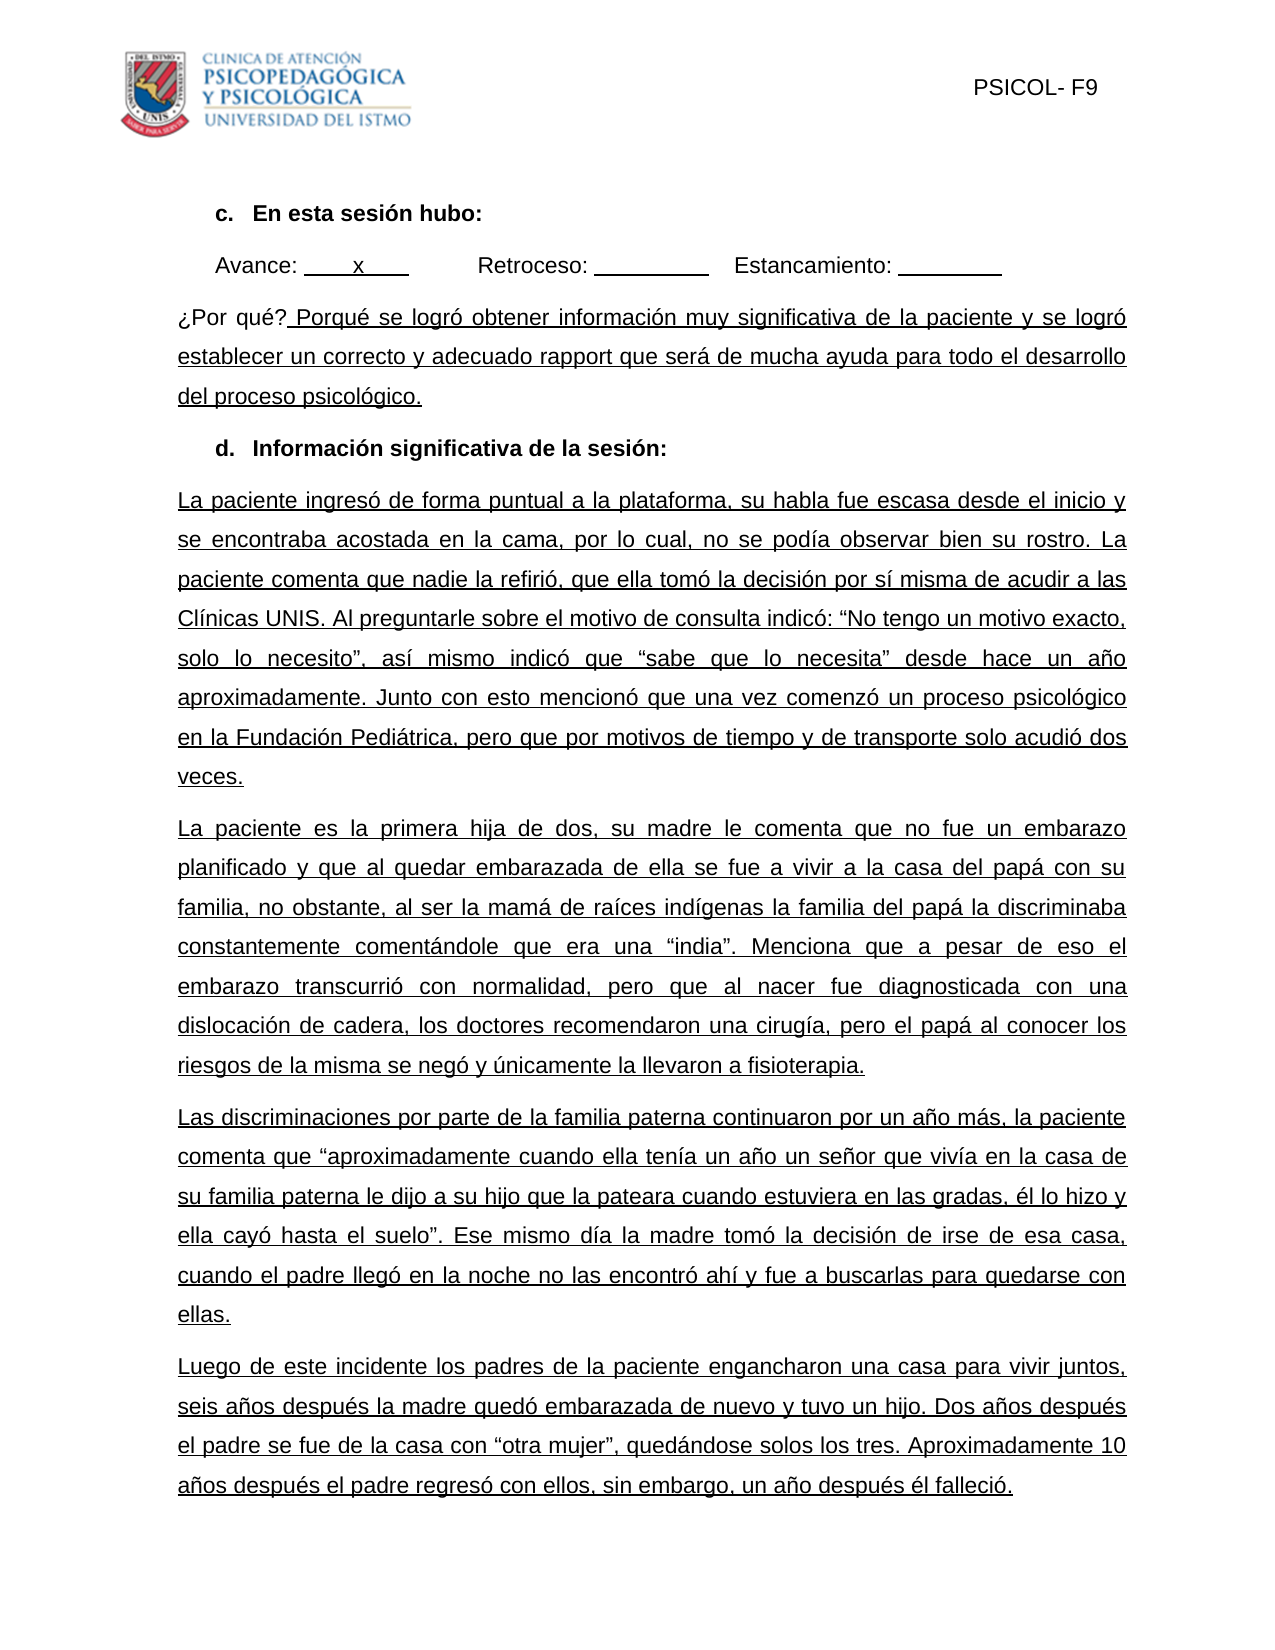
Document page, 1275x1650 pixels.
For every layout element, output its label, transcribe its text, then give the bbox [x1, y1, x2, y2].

list En esta sesión hubo: [215, 200, 1127, 226]
text La paciente ingresó de forma puntual a la plataforma, su habla fue escasa desde el inicio y se encontraba acostada en la cama, por lo cual, no se podía observar bien su rostro. La paciente comenta que nadie la refirió, que ella tomó la decisión por sí misma de acudir a las Clínicas UNIS. Al preguntarle sobre el motivo de consulta indicó: “No tengo un motivo exacto, solo lo necesito”, así mismo indicó que “sabe que lo necesita” desde hace un año aproximadamente. Junto con esto mencionó que una vez comenzó un proceso psicológico en la Fundación Pediátrica, pero que por motivos de tiempo y de transporte solo acudió dos veces. [177, 487, 1127, 549]
text ¿Por qué? Porqué se logró obtener información muy significativa de la paciente y se logró establecer un correcto y adecuado rapport que será de mucha ayuda para todo el desarrollo del proceso psicológico. [177, 367, 1127, 409]
text Luego de este incidente los padres de la paciente engancharon una casa para vivir juntos, seis años después la madre quedó embarazada de nuevo y tuvo un hijo. Dos años después el padre se fue de la casa con “otra mujer”, quedándose solos los tres. Aproximadamente 10 años después el padre regresó con ellos, sin embargo, un año después él falleció. [177, 1377, 1127, 1415]
list Información significativa de la sesión: [215, 434, 1127, 461]
text La paciente es la primera hija de dos, su madre le comenta que no fue un embarazo planificado y que al quedar embarazada de ella se fue a vivir a la casa del papá con su familia, no obstante, al ser la mamá de raíces indígenas la familia del papá la discriminaba constantemente comentándole que era una “india”. Menciona que a pesar de eso el embarazo transcurrió con normalidad, pero que al nacer fue diagnosticada con una dislocación de cadera, los doctores recomendaron una cirugía, pero el papá al conocer los riesgos de la misma se negó y únicamente la llevaron a fisioterapia. [177, 957, 1127, 996]
text La paciente es la primera hija de dos, su madre le comenta que no fue un embarazo planificado y que al quedar embarazada de ella se fue a vivir a la casa del papá con su familia, no obstante, al ser la mamá de raíces indígenas la familia del papá la discriminaba constantemente comentándole que era una “india”. Menciona que a pesar de eso el embarazo transcurrió con normalidad, pero que al nacer fue diagnosticada con una dislocación de cadera, los doctores recomendaron una cirugía, pero el papá al conocer los riesgos de la misma se negó y únicamente la llevaron a fisioterapia. [177, 997, 1127, 1035]
text Luego de este incidente los padres de la paciente engancharon una casa para vivir juntos, seis años después la madre quedó embarazada de nuevo y tuvo un hijo. Dos años después el padre se fue de la casa con “otra mujer”, quedándose solos los tres. Aproximadamente 10 años después el padre regresó con ellos, sin embargo, un año después él falleció. [177, 1353, 1127, 1376]
text Las discriminaciones por parte de la familia paterna continuaron por un año más, la paciente comenta que “aproximadamente cuando ella tenía un año un señor que vivía en la casa de su familia paterna le dijo a su hijo que la pateara cuando estuviera en las gradas, él lo hizo y ella cayó hasta el suelo”. Ese mismo día la madre tomó la decisión de irse de esa casa, cuando el padre llegó en la noche no las encontró ahí y fue a buscarlas para quedarse con ellas. [177, 1167, 1127, 1205]
text La paciente es la primera hija de dos, su madre le comenta que no fue un embarazo planificado y que al quedar embarazada de ella se fue a vivir a la casa del papá con su familia, no obstante, al ser la mamá de raíces indígenas la familia del papá la discriminaba constantemente comentándole que era una “india”. Menciona que a pesar de eso el embarazo transcurrió con normalidad, pero que al nacer fue diagnosticada con una dislocación de cadera, los doctores recomendaron una cirugía, pero el papá al conocer los riesgos de la misma se negó y únicamente la llevaron a fisioterapia. [177, 1036, 1127, 1078]
text Las discriminaciones por parte de la familia paterna continuaron por un año más, la paciente comenta que “aproximadamente cuando ella tenía un año un señor que vivía en la casa de su familia paterna le dijo a su hijo que la pateara cuando estuviera en las gradas, él lo hizo y ella cayó hasta el suelo”. Ese mismo día la madre tomó la decisión de irse de esa casa, cuando el padre llegó en la noche no las encontró ahí y fue a buscarlas para quedarse con ellas. [177, 1206, 1127, 1245]
text La paciente ingresó de forma puntual a la plataforma, su habla fue escasa desde el inicio y se encontraba acostada en la cama, por lo cual, no se podía observar bien su rostro. La paciente comenta que nadie la refirió, que ella tomó la decisión por sí misma de acudir a las Clínicas UNIS. Al preguntarle sobre el motivo de consulta indicó: “No tengo un motivo exacto, solo lo necesito”, así mismo indicó que “sabe que lo necesita” desde hace un año aproximadamente. Junto con esto mencionó que una vez comenzó un proceso psicológico en la Fundación Pediátrica, pero que por motivos de tiempo y de transporte solo acudió dos veces. [177, 747, 1127, 789]
text La paciente es la primera hija de dos, su madre le comenta que no fue un embarazo planificado y que al quedar embarazada de ella se fue a vivir a la casa del papá con su familia, no obstante, al ser la mamá de raíces indígenas la familia del papá la discriminaba constantemente comentándole que era una “india”. Menciona que a pesar de eso el embarazo transcurrió con normalidad, pero que al nacer fue diagnosticada con una dislocación de cadera, los doctores recomendaron una cirugía, pero el papá al conocer los riesgos de la misma se negó y únicamente la llevaron a fisioterapia. [177, 918, 1127, 956]
text Las discriminaciones por parte de la familia paterna continuaron por un año más, la paciente comenta que “aproximadamente cuando ella tenía un año un señor que vivía en la casa de su familia paterna le dijo a su hijo que la pateara cuando estuviera en las gradas, él lo hizo y ella cayó hasta el suelo”. Ese mismo día la madre tomó la decisión de irse de esa casa, cuando el padre llegó en la noche no las encontró ahí y fue a buscarlas para quedarse con ellas. [177, 1104, 1127, 1166]
text ¿Por qué? Porqué se logró obtener información muy significativa de la paciente y se logró establecer un correcto y adecuado rapport que será de mucha ayuda para todo el desarrollo del proceso psicológico. [177, 304, 1127, 366]
picture [65, 20, 437, 148]
text Luego de este incidente los padres de la paciente engancharon una casa para vivir juntos, seis años después la madre quedó embarazada de nuevo y tuvo un hijo. Dos años después el padre se fue de la casa con “otra mujer”, quedándose solos los tres. Aproximadamente 10 años después el padre regresó con ellos, sin embargo, un año después él falleció. [177, 1416, 1127, 1455]
text Avance: x Retroceso: Estancamiento: [215, 252, 1127, 278]
text Luego de este incidente los padres de la paciente engancharon una casa para vivir juntos, seis años después la madre quedó embarazada de nuevo y tuvo un hijo. Dos años después el padre se fue de la casa con “otra mujer”, quedándose solos los tres. Aproximadamente 10 años después el padre regresó con ellos, sin embargo, un año después él falleció. [177, 1456, 1127, 1498]
text La paciente es la primera hija de dos, su madre le comenta que no fue un embarazo planificado y que al quedar embarazada de ella se fue a vivir a la casa del papá con su familia, no obstante, al ser la mamá de raíces indígenas la familia del papá la discriminaba constantemente comentándole que era una “india”. Menciona que a pesar de eso el embarazo transcurrió con normalidad, pero que al nacer fue diagnosticada con una dislocación de cadera, los doctores recomendaron una cirugía, pero el papá al conocer los riesgos de la misma se negó y únicamente la llevaron a fisioterapia. [177, 839, 1127, 917]
text Las discriminaciones por parte de la familia paterna continuaron por un año más, la paciente comenta que “aproximadamente cuando ella tenía un año un señor que vivía en la casa de su familia paterna le dijo a su hijo que la pateara cuando estuviera en las gradas, él lo hizo y ella cayó hasta el suelo”. Ese mismo día la madre tomó la decisión de irse de esa casa, cuando el padre llegó en la noche no las encontró ahí y fue a buscarlas para quedarse con ellas. [177, 1246, 1127, 1327]
text La paciente ingresó de forma puntual a la plataforma, su habla fue escasa desde el inicio y se encontraba acostada en la cama, por lo cual, no se podía observar bien su rostro. La paciente comenta que nadie la refirió, que ella tomó la decisión por sí misma de acudir a las Clínicas UNIS. Al preguntarle sobre el motivo de consulta indicó: “No tengo un motivo exacto, solo lo necesito”, así mismo indicó que “sabe que lo necesita” desde hace un año aproximadamente. Junto con esto mencionó que una vez comenzó un proceso psicológico en la Fundación Pediátrica, pero que por motivos de tiempo y de transporte solo acudió dos veces. [177, 589, 1127, 667]
